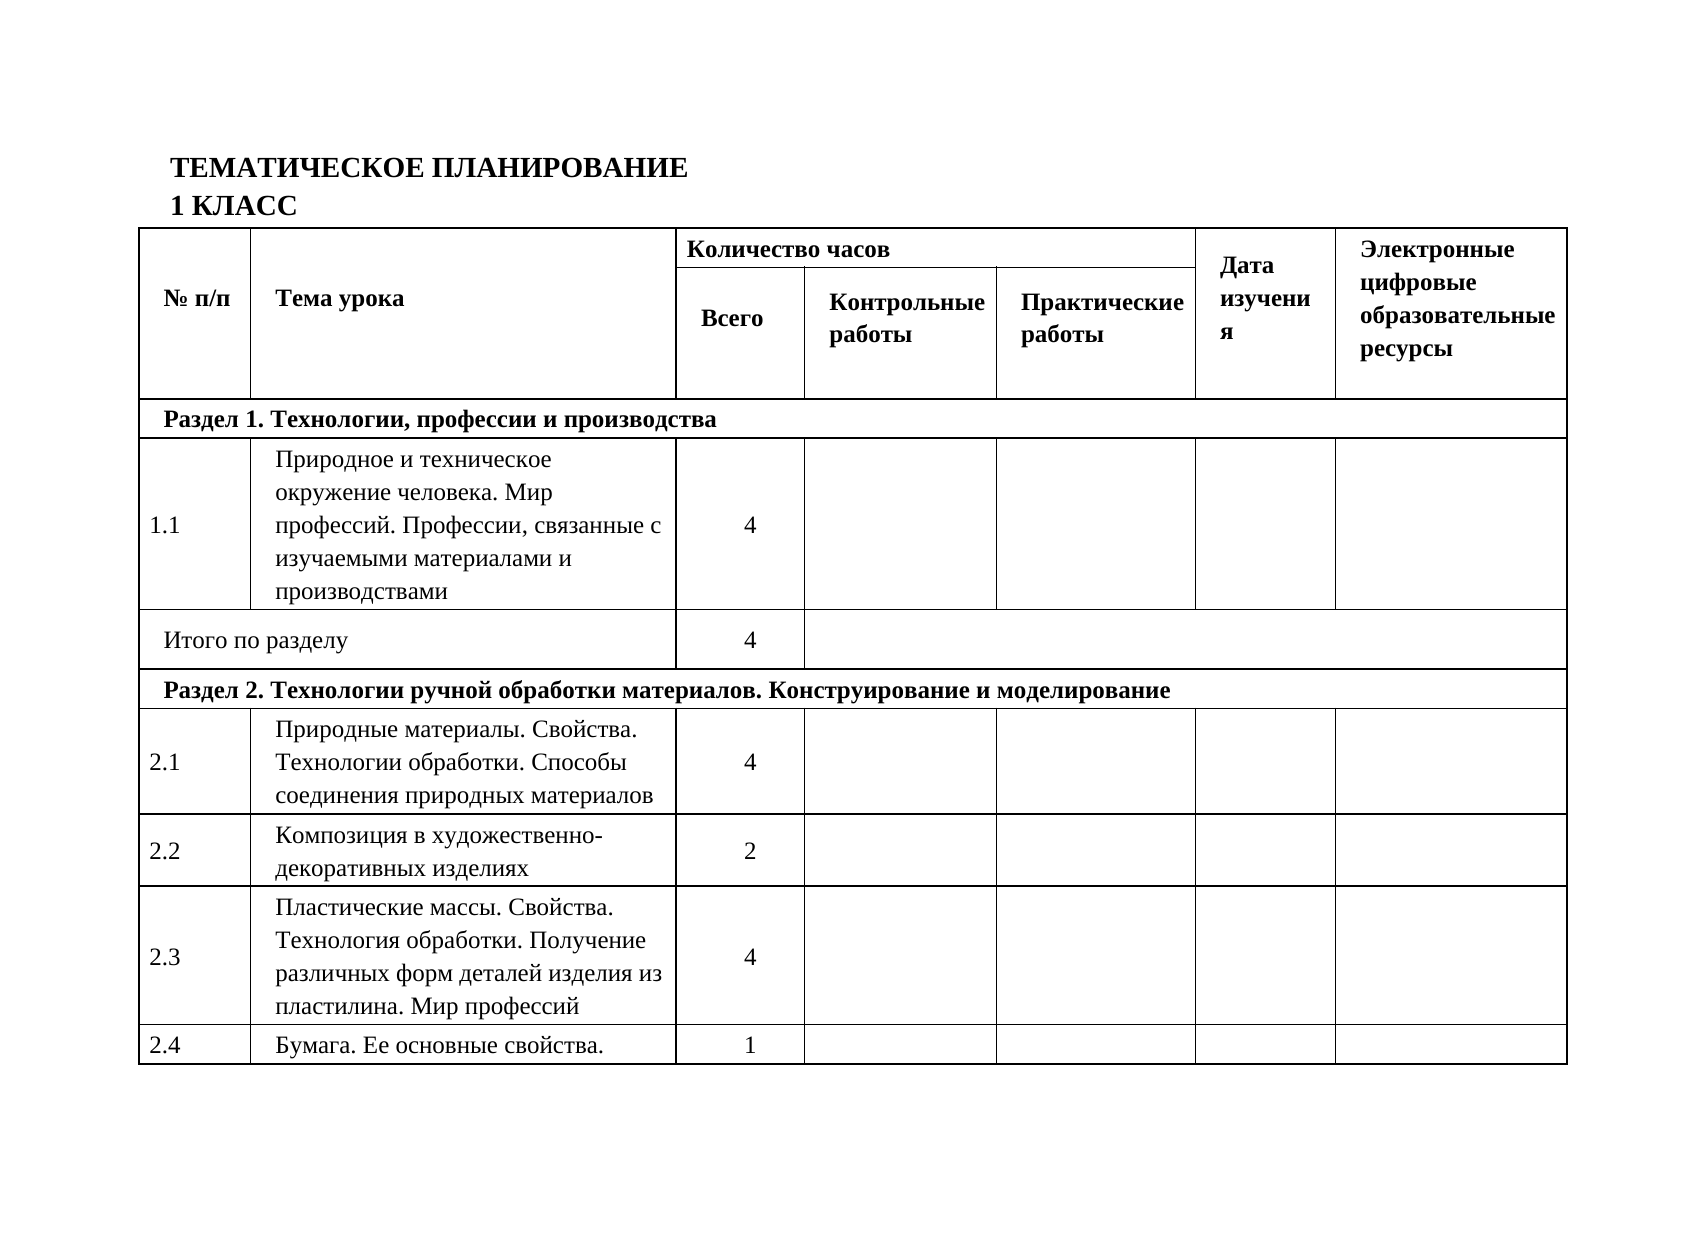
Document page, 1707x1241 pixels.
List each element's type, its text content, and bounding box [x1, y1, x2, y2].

table_cell Природное и техническое окружение человека. Мир профессий. Профессии, связанные с изучаемыми материалами и производствами [251, 439, 675, 609]
table_cell [1196, 1025, 1335, 1063]
table_cell 2.2 [140, 815, 250, 885]
table_cell [805, 887, 996, 1024]
table_cell 1 [677, 1025, 804, 1063]
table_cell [251, 1025, 675, 1063]
table_cell [805, 610, 1566, 668]
table_cell Контрольные работы [805, 268, 996, 398]
table_cell [1196, 887, 1335, 1024]
table_header Количество часов [677, 229, 1195, 266]
table_cell 4 [677, 887, 804, 1024]
table_cell [805, 439, 996, 609]
table_cell [1336, 439, 1566, 609]
table_cell 2 [677, 815, 804, 885]
table_header № п/п [140, 229, 250, 398]
table_cell 4 [677, 610, 804, 668]
table_cell [997, 439, 1195, 609]
table_cell Всего [677, 268, 804, 398]
table_cell [1336, 709, 1566, 813]
table_cell Итого по разделу [140, 610, 675, 668]
text ТЕМАТИЧЕСКОЕ ПЛАНИРОВАНИЕ [162, 150, 1557, 183]
text 1 КЛАСС [162, 188, 1557, 222]
table_cell 4 [677, 709, 804, 813]
table_cell [805, 1025, 996, 1063]
table_cell [805, 815, 996, 885]
table_cell [997, 815, 1195, 885]
table_cell 2.3 [140, 887, 250, 1024]
table_cell [1336, 887, 1566, 1024]
table_header Тема урока [251, 229, 675, 398]
table_cell [997, 887, 1195, 1024]
table_cell [1196, 815, 1335, 885]
table_cell Раздел 1. Технологии, профессии и производства [140, 400, 1566, 437]
table_cell [1196, 439, 1335, 609]
table_cell Пластические массы. Свойства. Технология обработки. Получение различных форм деталей изделия из пластилина. Мир профессий [251, 887, 675, 1024]
table_cell [1336, 815, 1566, 885]
table_cell 1.1 [140, 439, 250, 609]
table_cell Практические работы [997, 268, 1195, 398]
table_cell 2.4 [140, 1025, 250, 1063]
table_cell 2.1 [140, 709, 250, 813]
table_cell Композиция в художественно-декоративных изделиях [251, 815, 675, 885]
table_cell Природные материалы. Свойства. Технологии обработки. Способы соединения природных материалов [251, 709, 675, 813]
table_cell [1196, 709, 1335, 813]
table_cell 4 [677, 439, 804, 609]
table_header Электронные цифровые образовательные ресурсы [1336, 229, 1566, 398]
table_cell [805, 709, 996, 813]
table_cell [1336, 1025, 1566, 1063]
table_header Дата изучения [1196, 229, 1335, 398]
table_cell Раздел 2. Технологии ручной обработки материалов. Конструирование и моделирование [140, 670, 1566, 707]
table_cell [997, 709, 1195, 813]
table_cell [997, 1025, 1195, 1063]
